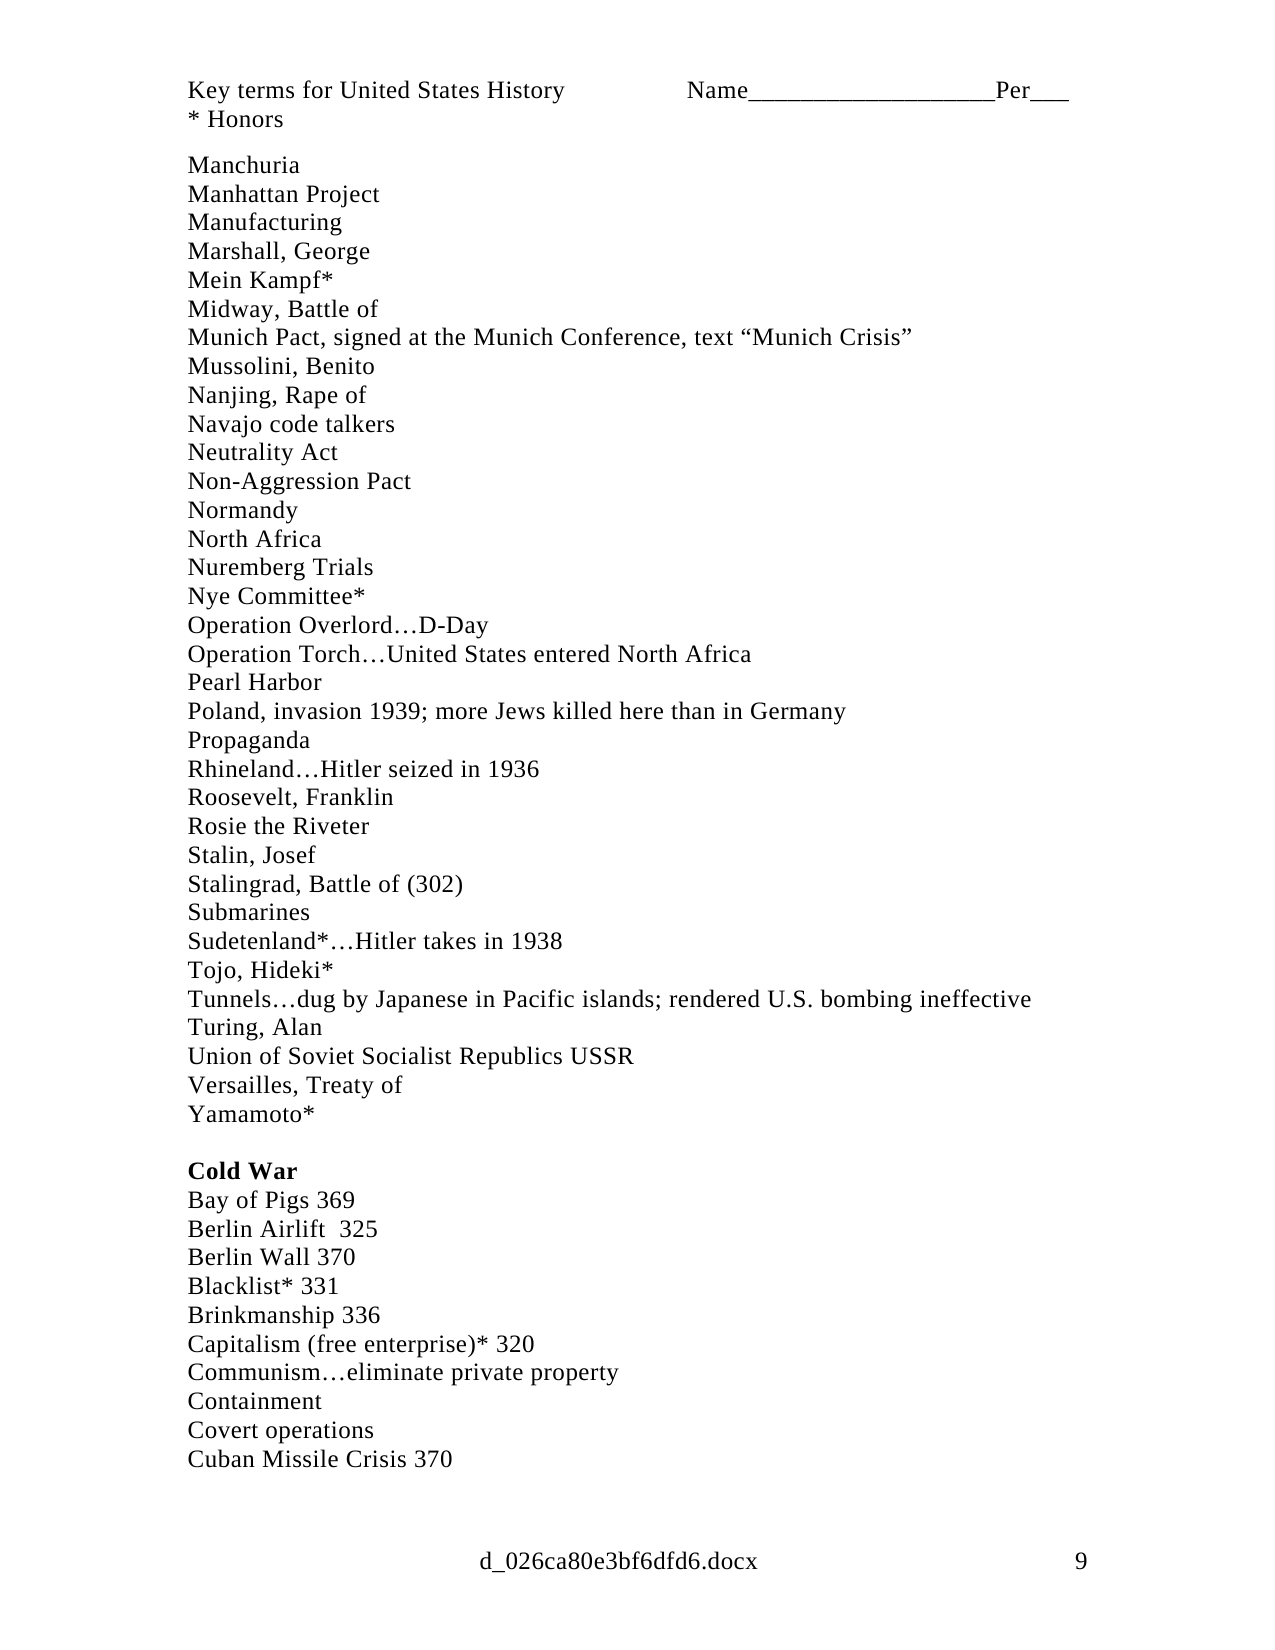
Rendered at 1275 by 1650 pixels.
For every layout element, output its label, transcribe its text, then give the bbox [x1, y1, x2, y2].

text Midway, Battle of [187, 294, 1087, 322]
text Poland, invasion 1939; more Jews killed here than in Germany [187, 696, 1087, 725]
text North Africa [187, 524, 1087, 552]
text Sudetenland*…Hitler takes in 1938 [187, 926, 1087, 955]
text Non-Aggression Pact [187, 466, 1087, 495]
text Blacklist* 331 [187, 1271, 1087, 1300]
text Covert operations [187, 1415, 1087, 1444]
text Mein Kampf* [187, 265, 1087, 294]
text Cuban Missile Crisis 370 [187, 1444, 1087, 1472]
text Capitalism (free enterprise)* 320 [187, 1329, 1087, 1357]
text Berlin Wall 370 [187, 1242, 1087, 1271]
text Operation Overlord…D-Day [187, 610, 1087, 639]
text Stalin, Josef [187, 840, 1087, 869]
text Mussolini, Benito [187, 351, 1087, 380]
text Versailles, Treaty of [187, 1070, 1087, 1099]
text Yamamoto* [187, 1099, 1087, 1127]
text Brinkmanship 336 [187, 1300, 1087, 1329]
text Propaganda [187, 725, 1087, 754]
text Rosie the Riveter [187, 811, 1087, 840]
text Containment [187, 1386, 1087, 1415]
text Nanjing, Rape of [187, 380, 1087, 409]
text Marshall, George [187, 236, 1087, 265]
text Neutrality Act [187, 437, 1087, 466]
text Manhattan Project [187, 179, 1087, 207]
text Manchuria [187, 150, 1087, 179]
text Normandy [187, 495, 1087, 524]
text Manufacturing [187, 207, 1087, 236]
text Roosevelt, Franklin [187, 782, 1087, 811]
text Nye Committee* [187, 581, 1087, 610]
text Navajo code talkers [187, 409, 1087, 437]
text Turing, Alan [187, 1012, 1087, 1041]
text Submarines [187, 897, 1087, 926]
text Munich Pact, signed at the Munich Conference, text “Munich Crisis” [187, 322, 1087, 351]
text Tojo, Hideki* [187, 955, 1087, 984]
text Bay of Pigs 369 [187, 1185, 1087, 1214]
text Union of Soviet Socialist Republics USSR [187, 1041, 1087, 1070]
text Tunnels…dug by Japanese in Pacific islands; rendered U.S. bombing ineffective [187, 984, 1087, 1012]
text Nuremberg Trials [187, 552, 1087, 581]
text Communism…eliminate private property [187, 1357, 1087, 1386]
text Operation Torch…United States entered North Africa [187, 639, 1087, 667]
text Pearl Harbor [187, 667, 1087, 696]
text Cold War [187, 1156, 1087, 1185]
text Stalingrad, Battle of (302) [187, 869, 1087, 897]
text Rhineland…Hitler seized in 1936 [187, 754, 1087, 782]
text Berlin Airlift 325 [187, 1214, 1087, 1242]
